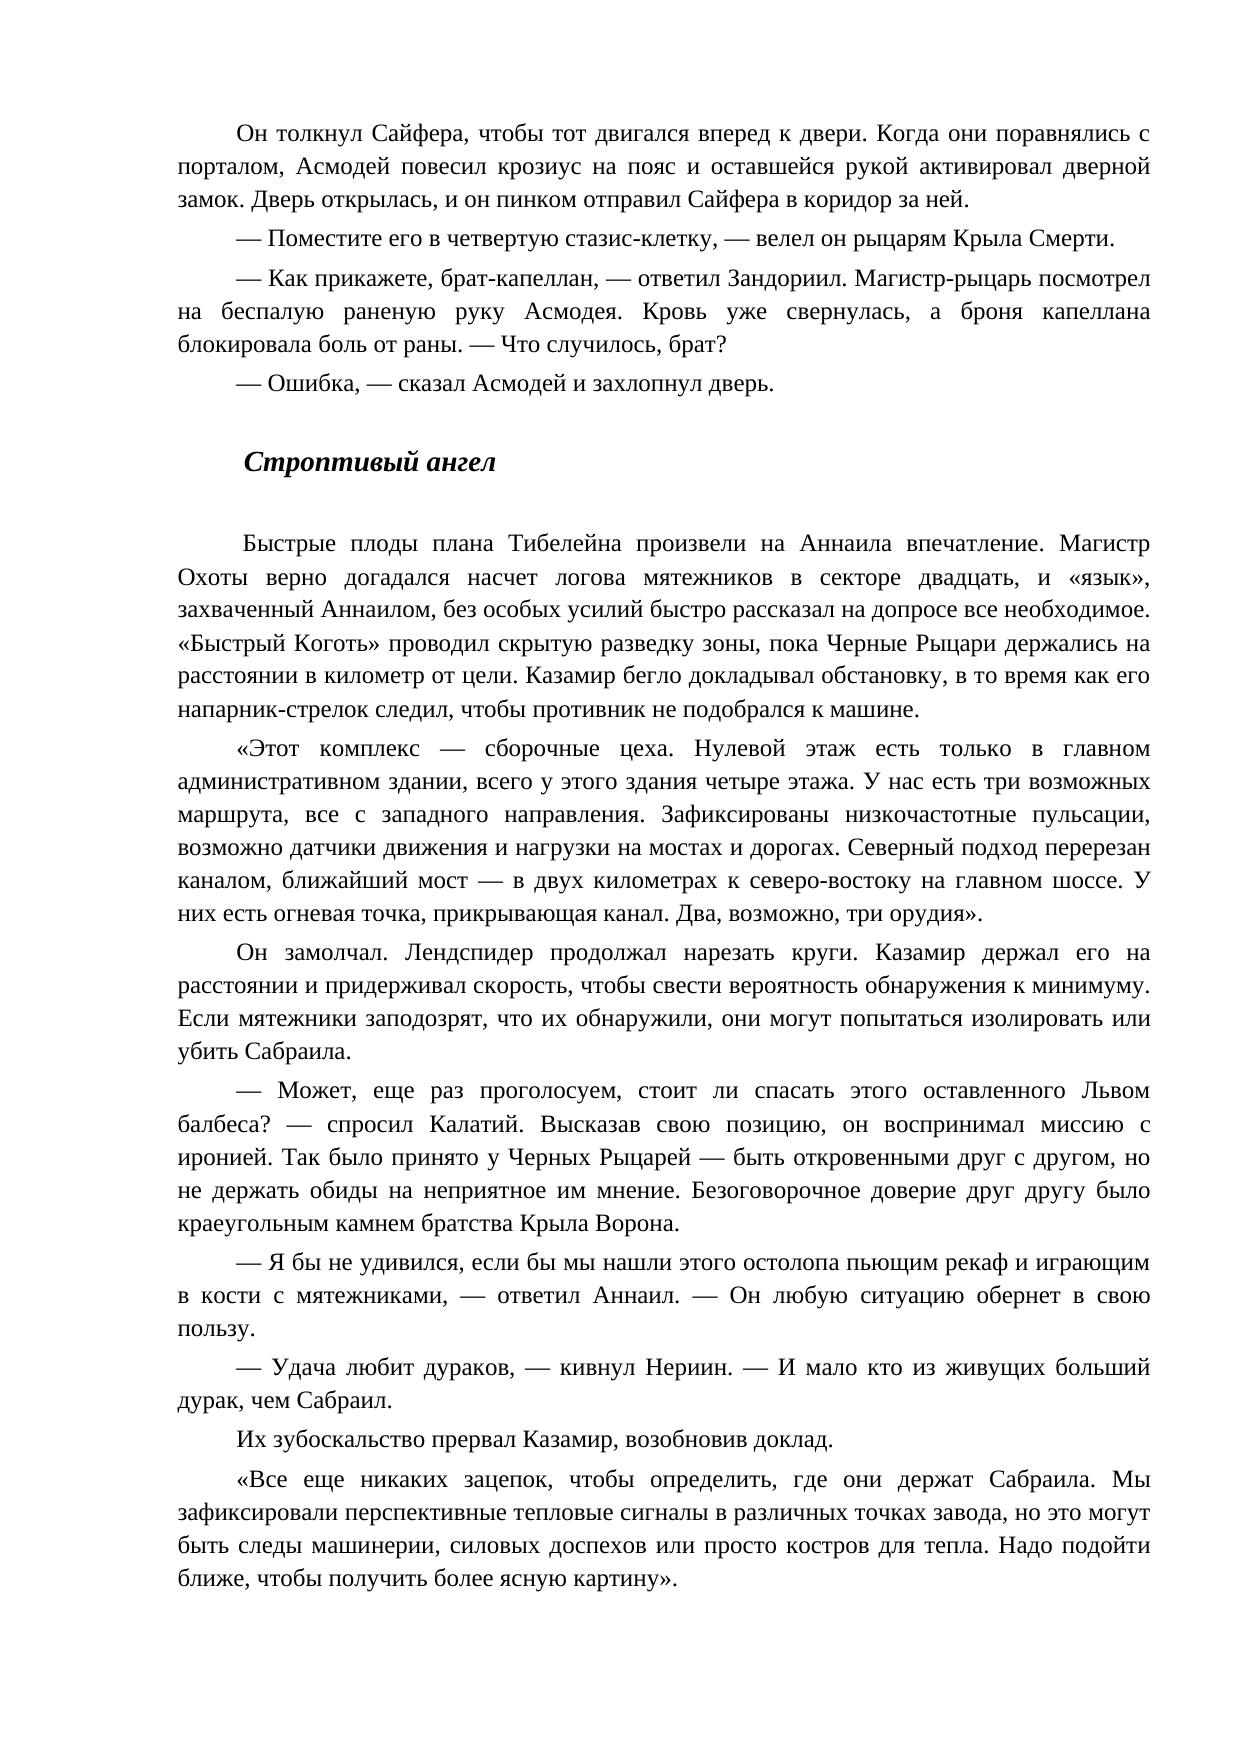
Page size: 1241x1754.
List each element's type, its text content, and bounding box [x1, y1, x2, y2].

text «Все еще никаких зацепок, чтобы определить, где они держат Сабраила. Мы зафиксировали перспективные тепловые сигналы в различных точках завода, но это могут быть следы машинерии, силовых доспехов или просто костров для тепла. Надо подойти ближе, чтобы получить более ясную картину». [177, 1464, 1152, 1592]
text — Ошибка, — сказал Асмодей и захлопнул дверь. [177, 368, 1152, 397]
text Их зубоскальство прервал Казамир, возобновив доклад. [177, 1424, 1152, 1453]
text Быстрые плоды плана Тибелейна произвели на Аннаила впечатление. Магистр Охоты верно догадался насчет логова мятежников в секторе двадцать, и «язык», захваченный Аннаилом, без особых усилий быстро рассказал на допросе все необходимое. «Быстрый Коготь» проводил скрытую разведку зоны, пока Черные Рыцари держались на расстоянии в километр от цели. Казамир бегло докладывал обстановку, в то время как его напарник-стрелок следил, чтобы противник не подобрался к машине. [177, 528, 1152, 722]
text — Как прикажете, брат-капеллан, — ответил Зандориил. Магистр-рыцарь посмотрел на беспалую раненую руку Асмодея. Кровь уже свернулась, а броня капеллана блокировала боль от раны. — Что случилось, брат? [177, 263, 1152, 357]
subtitle Строптивый ангел [177, 444, 1152, 478]
text Он замолчал. Лендспидер продолжал нарезать круги. Казамир держал его на расстоянии и придерживал скорость, чтобы свести вероятность обнаружения к минимуму. Если мятежники заподозрят, что их обнаружили, они могут попытаться изолировать или убить Сабраила. [177, 937, 1152, 1065]
text — Удача любит дураков, — кивнул Нериин. — И мало кто из живущих больший дурак, чем Сабраил. [177, 1352, 1152, 1414]
text «Этот комплекс — сборочные цеха. Нулевой этаж есть только в главном административном здании, всего у этого здания четыре этажа. У нас есть три возможных маршрута, все с западного направления. Зафиксированы низкочастотные пульсации, возможно датчики движения и нагрузки на мостах и дорогах. Северный подход перерезан каналом, ближайший мост — в двух километрах к северо-востоку на главном шоссе. У них есть огневая точка, прикрывающая канал. Два, возможно, три орудия». [177, 733, 1152, 927]
text Он толкнул Сайфера, чтобы тот двигался вперед к двери. Когда они поравнялись с порталом, Асмодей повесил крозиус на пояс и оставшейся рукой активировал дверной замок. Дверь открылась, и он пинком отправил Сайфера в коридор за ней. [177, 118, 1152, 213]
text — Может, еще раз проголосуем, стоит ли спасать этого оставленного Львом балбеса? — спросил Калатий. Высказав свою позицию, он воспринимал миссию с иронией. Так было принято у Черных Рыцарей — быть откровенными друг с другом, но не держать обиды на неприятное им мнение. Безоговорочное доверие друг другу было краеугольным камнем братства Крыла Ворона. [177, 1076, 1152, 1236]
text — Я бы не удивился, если бы мы нашли этого остолопа пьющим рекаф и играющим в кости с мятежниками, — ответил Аннаил. — Он любую ситуацию обернет в свою пользу. [177, 1247, 1152, 1342]
text — Поместите его в четвертую стазис-клетку, — велел он рыцарям Крыла Смерти. [177, 223, 1152, 252]
